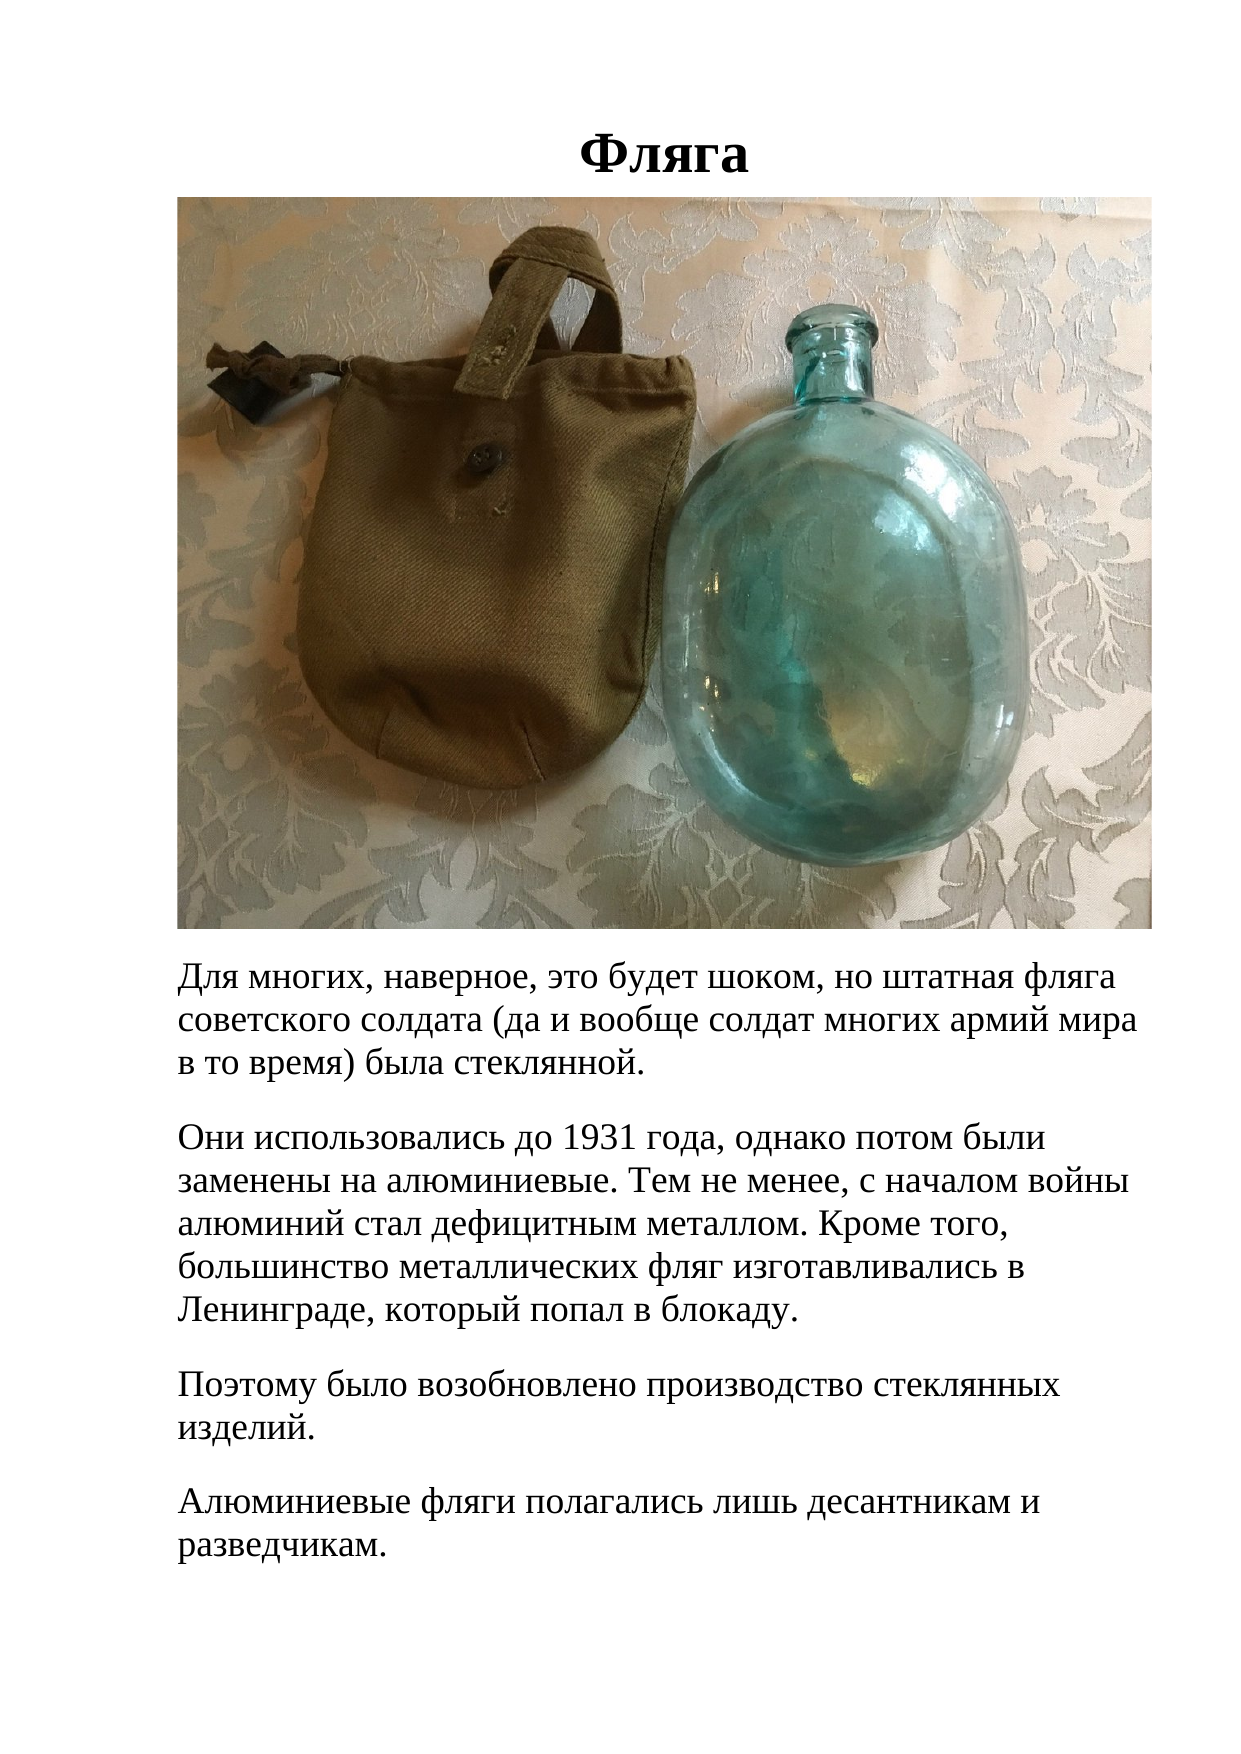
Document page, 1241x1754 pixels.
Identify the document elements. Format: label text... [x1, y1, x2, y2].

text Алюминиевые фляги полагались лишь десантникам и разведчикам. [177, 1478, 1152, 1565]
picture [177, 197, 1152, 929]
text Поэтому было возобновлено производство стеклянных изделий. [177, 1361, 1152, 1447]
subtitle Фляга [177, 118, 1152, 185]
text Они использовались до 1931 года, однако потом были заменены на алюминиевые. Тем не менее, с началом войны алюминий стал дефицитным металлом. Кроме того, большинство металлических фляг изготавливались в Ленинграде, который попал в блокаду. [177, 1114, 1152, 1330]
text Для многих, наверное, это будет шоком, но штатная фляга советского солдата (да и вообще солдат многих армий мира в то время) была стеклянной. [177, 953, 1152, 1083]
